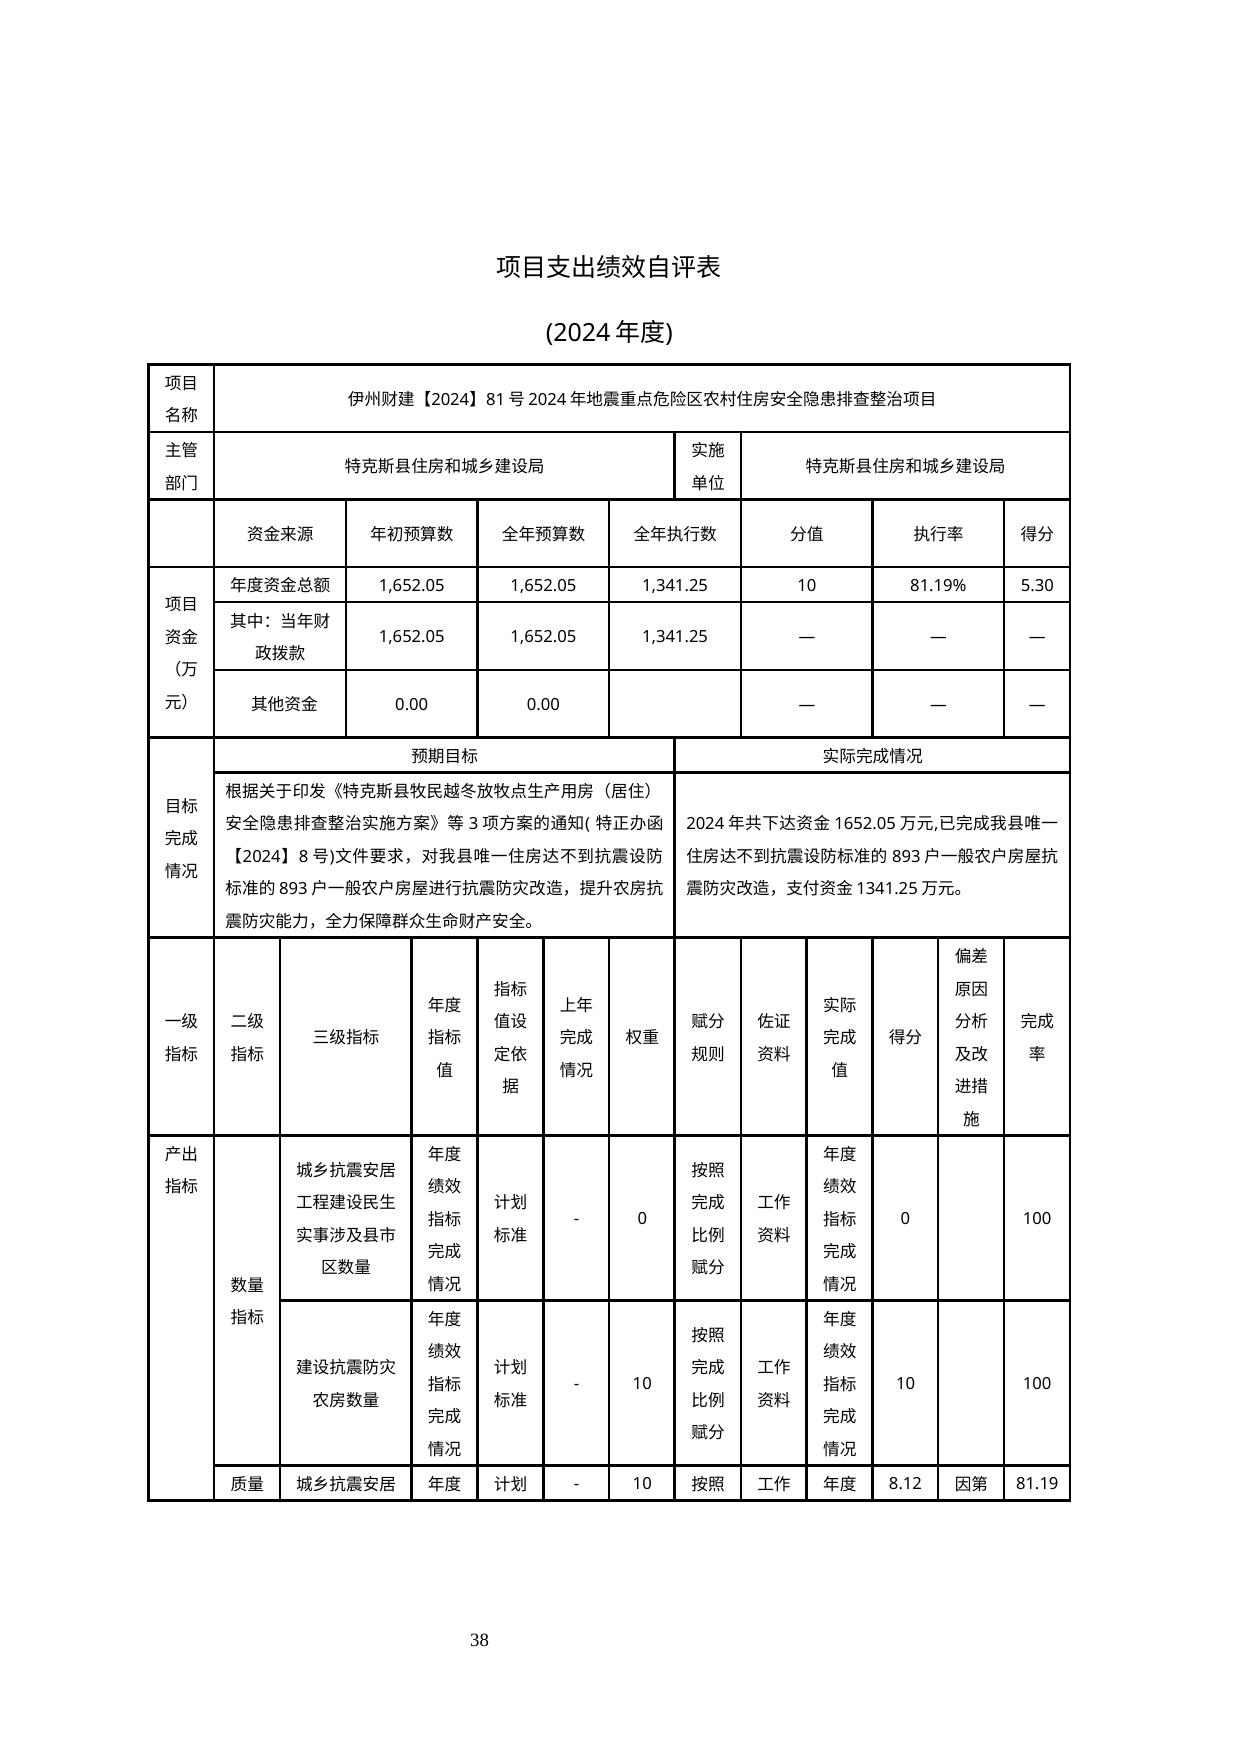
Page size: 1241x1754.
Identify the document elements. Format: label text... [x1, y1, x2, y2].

table_cell 10 [874, 1302, 937, 1464]
table_cell 项目名称 [150, 366, 213, 431]
table_cell 项目资金 （万元） [150, 568, 213, 736]
table_cell 按照完成比例赋分 [676, 1302, 740, 1464]
table_cell 特克斯县住房和城乡建设局 [215, 433, 673, 498]
table_cell 实际完成值 [808, 939, 871, 1134]
table_cell 建设抗震防灾农房数量 [281, 1302, 410, 1464]
table_cell 完成率 [1005, 939, 1069, 1134]
table_cell 0 [874, 1137, 937, 1299]
table_cell 工作资料 [742, 1137, 805, 1299]
table_cell 1,341.25 [610, 568, 740, 601]
table_cell 权重 [610, 939, 673, 1134]
table_cell 0.00 [347, 671, 476, 736]
table_cell — [874, 671, 1003, 736]
table_cell 一级指标 [150, 939, 213, 1134]
table_cell 年度绩效指标完成情况 [808, 1467, 871, 1499]
table_cell 得分 [874, 939, 937, 1134]
table_cell [939, 1137, 1003, 1299]
table_cell 0.00 [479, 671, 608, 736]
table_cell 100 [1005, 1302, 1069, 1464]
table_cell 根据关于印发《特克斯县牧民越冬放牧点生产用房（居住）安全隐患排查整治实施方案》等3项方案的通知( 特正办函【2024】8号)文件要求，对我县唯一住房达不到抗震设防标准的893户一般农户房屋进行抗震防灾改造，提升农房抗震防灾能力，全力保障群众生命财产安全。 [215, 774, 673, 936]
table_cell 计划标准 [479, 1137, 542, 1299]
table_cell [939, 1302, 1003, 1464]
table_cell 工作资料 [742, 1467, 805, 1499]
table_cell 伊州财建【2024】81号2024年地震重点危险区农村住房安全隐患排查整治项目 [215, 366, 1069, 431]
table_cell 实际完成情况 [676, 739, 1069, 771]
table_cell 年度绩效指标完成情况 [413, 1467, 476, 1499]
table_cell — [1005, 603, 1069, 668]
table_cell 其他资金 [215, 671, 345, 736]
table_cell (2024年度) [148, 298, 1070, 363]
table_cell 1,652.05 [347, 603, 476, 668]
table_cell 资金来源 [215, 501, 345, 566]
table_cell 1,652.05 [479, 603, 608, 668]
table_cell 8.12 [874, 1467, 937, 1499]
table_cell 年初预算数 [347, 501, 476, 566]
table_cell 质量指标 [215, 1467, 279, 1499]
table_cell 得分 [1005, 501, 1069, 566]
table_cell 佐证资料 [742, 939, 805, 1134]
table_cell 10 [610, 1467, 673, 1499]
table_cell 目标完成情况 [150, 739, 213, 936]
table_cell 81.19% [874, 568, 1003, 601]
table_cell - [545, 1137, 608, 1299]
table_cell 二级指标 [215, 939, 279, 1134]
table_cell 主管部门 [150, 433, 213, 498]
table_cell 计划标准 [479, 1302, 542, 1464]
table_cell 1,341.25 [610, 603, 740, 668]
table_cell 年度绩效指标完成情况 [808, 1302, 871, 1464]
table_cell 年度指标值 [413, 939, 476, 1134]
table_cell 全年预算数 [479, 501, 608, 566]
table_cell 年度资金总额 [215, 568, 345, 601]
table_cell 实施单位 [676, 433, 740, 498]
table_cell 数量指标 [215, 1137, 279, 1464]
table_cell — [874, 603, 1003, 668]
table_cell 偏差原因分析及改进措施 [939, 939, 1003, 1134]
table_cell 10 [610, 1302, 673, 1464]
table_cell 年度绩效指标完成情况 [413, 1302, 476, 1464]
table_cell 全年执行数 [610, 501, 740, 566]
table_cell 上年完成情况 [545, 939, 608, 1134]
table_cell 赋分规则 [676, 939, 740, 1134]
table_cell [150, 501, 213, 566]
table_cell 特克斯县住房和城乡建设局 [742, 433, 1069, 498]
table_cell [610, 671, 740, 736]
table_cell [939, 1467, 1003, 1499]
table_cell - [545, 1302, 608, 1464]
table_cell 分值 [742, 501, 871, 566]
table_cell 指标值设定依据 [479, 939, 542, 1134]
table_cell 5.30 [1005, 568, 1069, 601]
table_cell 预期目标 [215, 739, 673, 771]
table_cell 10 [742, 568, 871, 601]
table_cell — [742, 671, 871, 736]
table_cell — [742, 603, 871, 668]
table_cell 1,652.05 [347, 568, 476, 601]
table_cell 年度绩效指标完成情况 [808, 1137, 871, 1299]
table_cell 三级指标 [281, 939, 410, 1134]
table_cell 100 [1005, 1137, 1069, 1299]
table_cell 城乡抗震安居工程完工率 [281, 1467, 410, 1499]
table_cell 年度绩效指标完成情况 [413, 1137, 476, 1299]
table_cell 按照完成比例赋分 [676, 1137, 740, 1299]
table_cell 其中：当年财政拨款 [215, 603, 345, 668]
table_cell 81.19 [1005, 1467, 1069, 1499]
table_cell 2024年共下达资金1652.05万元,已完成我县唯一住房达不到抗震设防标准的893户一般农户房屋抗震防灾改造，支付资金1341.25万元。 [676, 774, 1069, 936]
table_cell - [545, 1467, 608, 1499]
table_cell 0 [610, 1137, 673, 1299]
table_cell 计划标准 [479, 1467, 542, 1499]
table_cell 按照完成比例赋分 [676, 1467, 740, 1499]
table_cell 1,652.05 [479, 568, 608, 601]
table_cell 城乡抗震安居工程建设民生实事涉及县市区数量 [281, 1137, 410, 1299]
table_header 项目支出绩效自评表 [148, 233, 1070, 298]
table_cell 工作资料 [742, 1302, 805, 1464]
table_cell 执行率 [874, 501, 1003, 566]
table_cell — [1005, 671, 1069, 736]
table_cell 产出指标 [150, 1137, 213, 1499]
